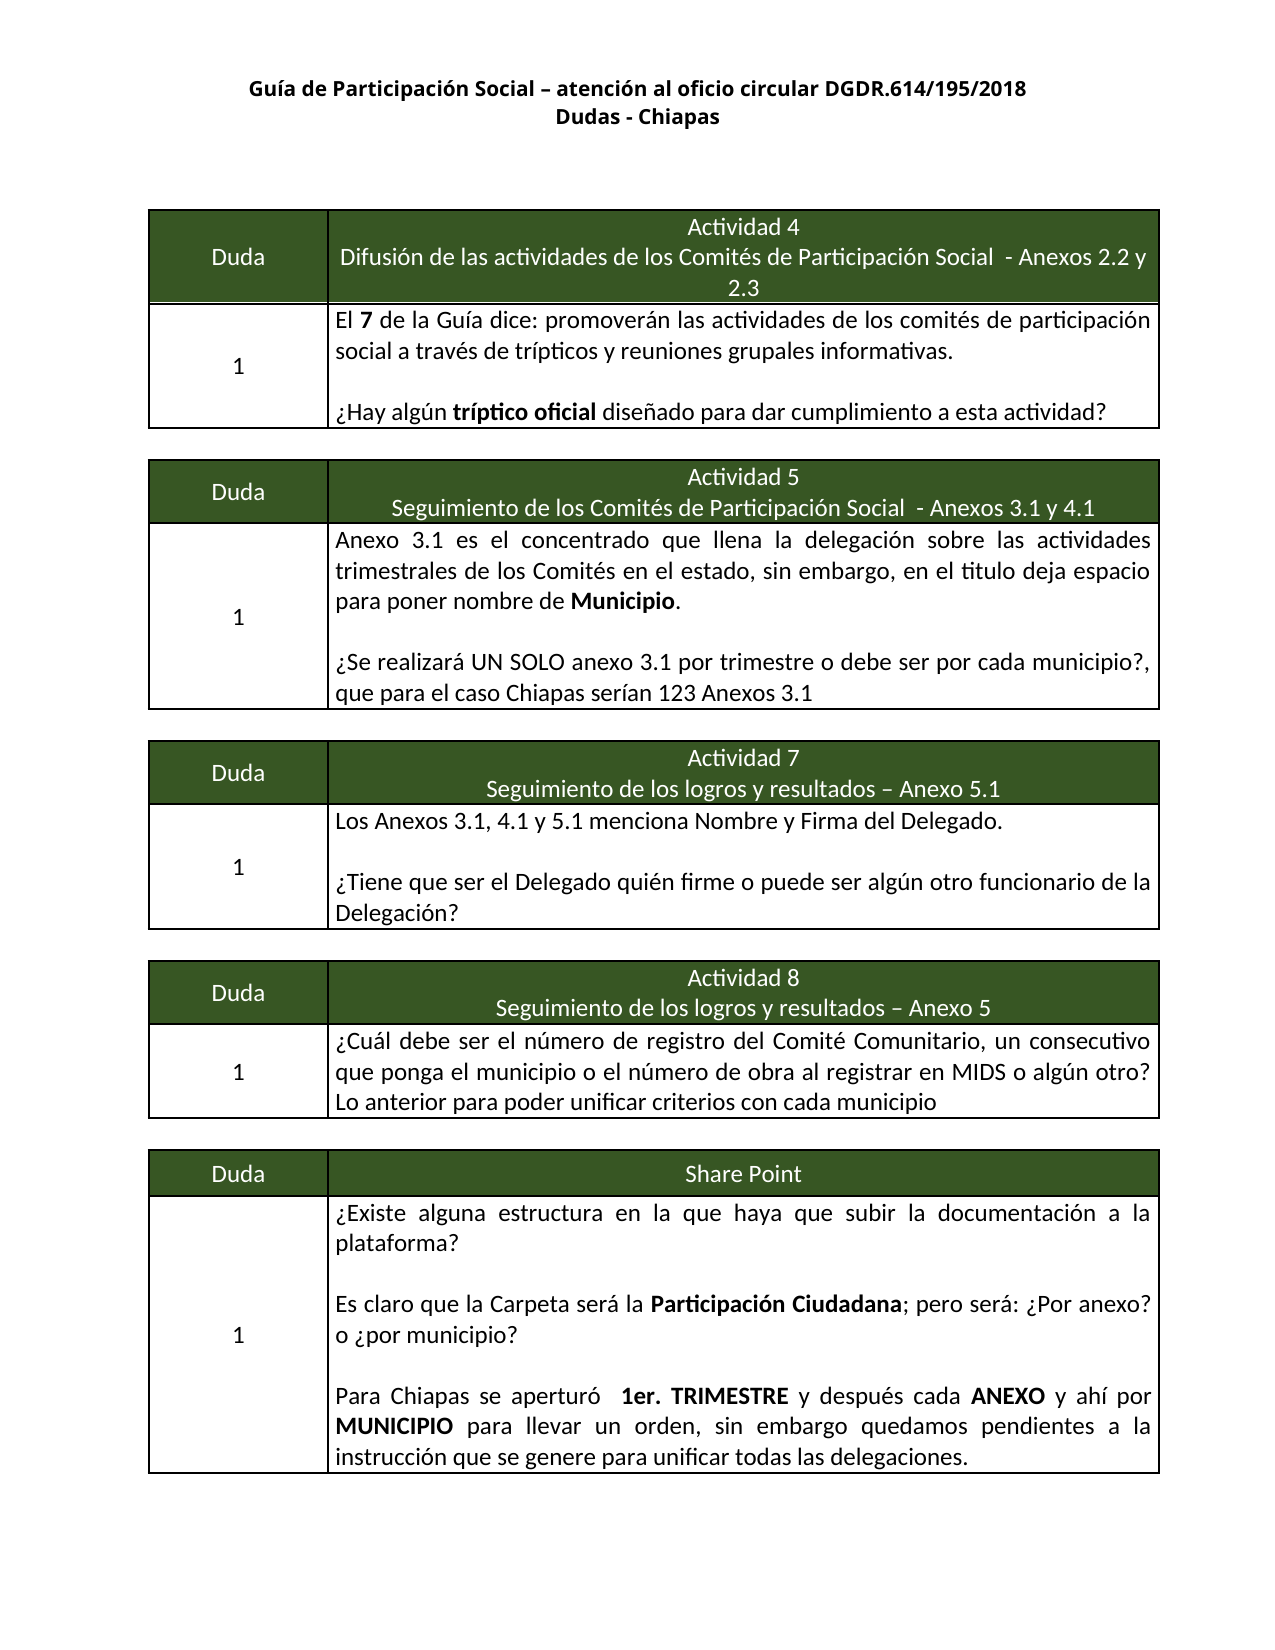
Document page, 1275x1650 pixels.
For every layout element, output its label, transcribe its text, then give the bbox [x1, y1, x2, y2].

table_cell 1 [150, 1025, 327, 1117]
table_header Actividad 5 Seguimiento de los Comités de Participación Social - Anexos 3.1 y 4.1 [329, 461, 1158, 522]
table_header Duda [150, 742, 327, 803]
table_header Duda [150, 211, 327, 302]
table_cell 1 [150, 524, 327, 707]
table_cell 1 [150, 305, 327, 427]
table_cell ¿Cuál debe ser el número de registro del Comité Comunitario, un consecutivo que ponga el municipio o el número de obra al registrar en MIDS o algún otro? Lo anterior para poder unificar criterios con cada municipio [329, 1025, 1158, 1117]
table_header Share Point [329, 1151, 1158, 1195]
table_header Actividad 7 Seguimiento de los logros y resultados – Anexo 5.1 [329, 742, 1158, 803]
table_cell ¿Existe alguna estructura en la que haya que subir la documentación a la plataforma? Es claro que la Carpeta será la Participación Ciudadana; pero será: ¿Por anexo? o ¿por municipio? Para Chiapas se aperturó 1er. TRIMESTRE y después cada ANEXO y ahí por MUNICIPIO para llevar un orden, sin embargo quedamos pendientes a la instrucción que se genere para unificar todas las delegaciones. [329, 1197, 1158, 1472]
table_cell Los Anexos 3.1, 4.1 y 5.1 menciona Nombre y Firma del Delegado. ¿Tiene que ser el Delegado quién firme o puede ser algún otro funcionario de la Delegación? [329, 805, 1158, 927]
table_cell 1 [150, 805, 327, 927]
table_cell Anexo 3.1 es el concentrado que llena la delegación sobre las actividades trimestrales de los Comités en el estado, sin embargo, en el titulo deja espacio para poner nombre de Municipio. ¿Se realizará UN SOLO anexo 3.1 por trimestre o debe ser por cada municipio?, que para el caso Chiapas serían 123 Anexos 3.1 [329, 524, 1158, 707]
table_header Actividad 8 Seguimiento de los logros y resultados – Anexo 5 [329, 962, 1158, 1023]
table_header Duda [150, 461, 327, 522]
table_header Duda [150, 1151, 327, 1195]
table_cell 1 [150, 1197, 327, 1472]
table_header Actividad 4 Difusión de las actividades de los Comités de Participación Social - Anexos 2.2 y 2.3 [329, 211, 1158, 302]
table_cell El 7 de la Guía dice: promoverán las actividades de los comités de participación social a través de trípticos y reuniones grupales informativas. ¿Hay algún tríptico oficial diseñado para dar cumplimiento a esta actividad? [329, 305, 1158, 427]
table_header Duda [150, 962, 327, 1023]
